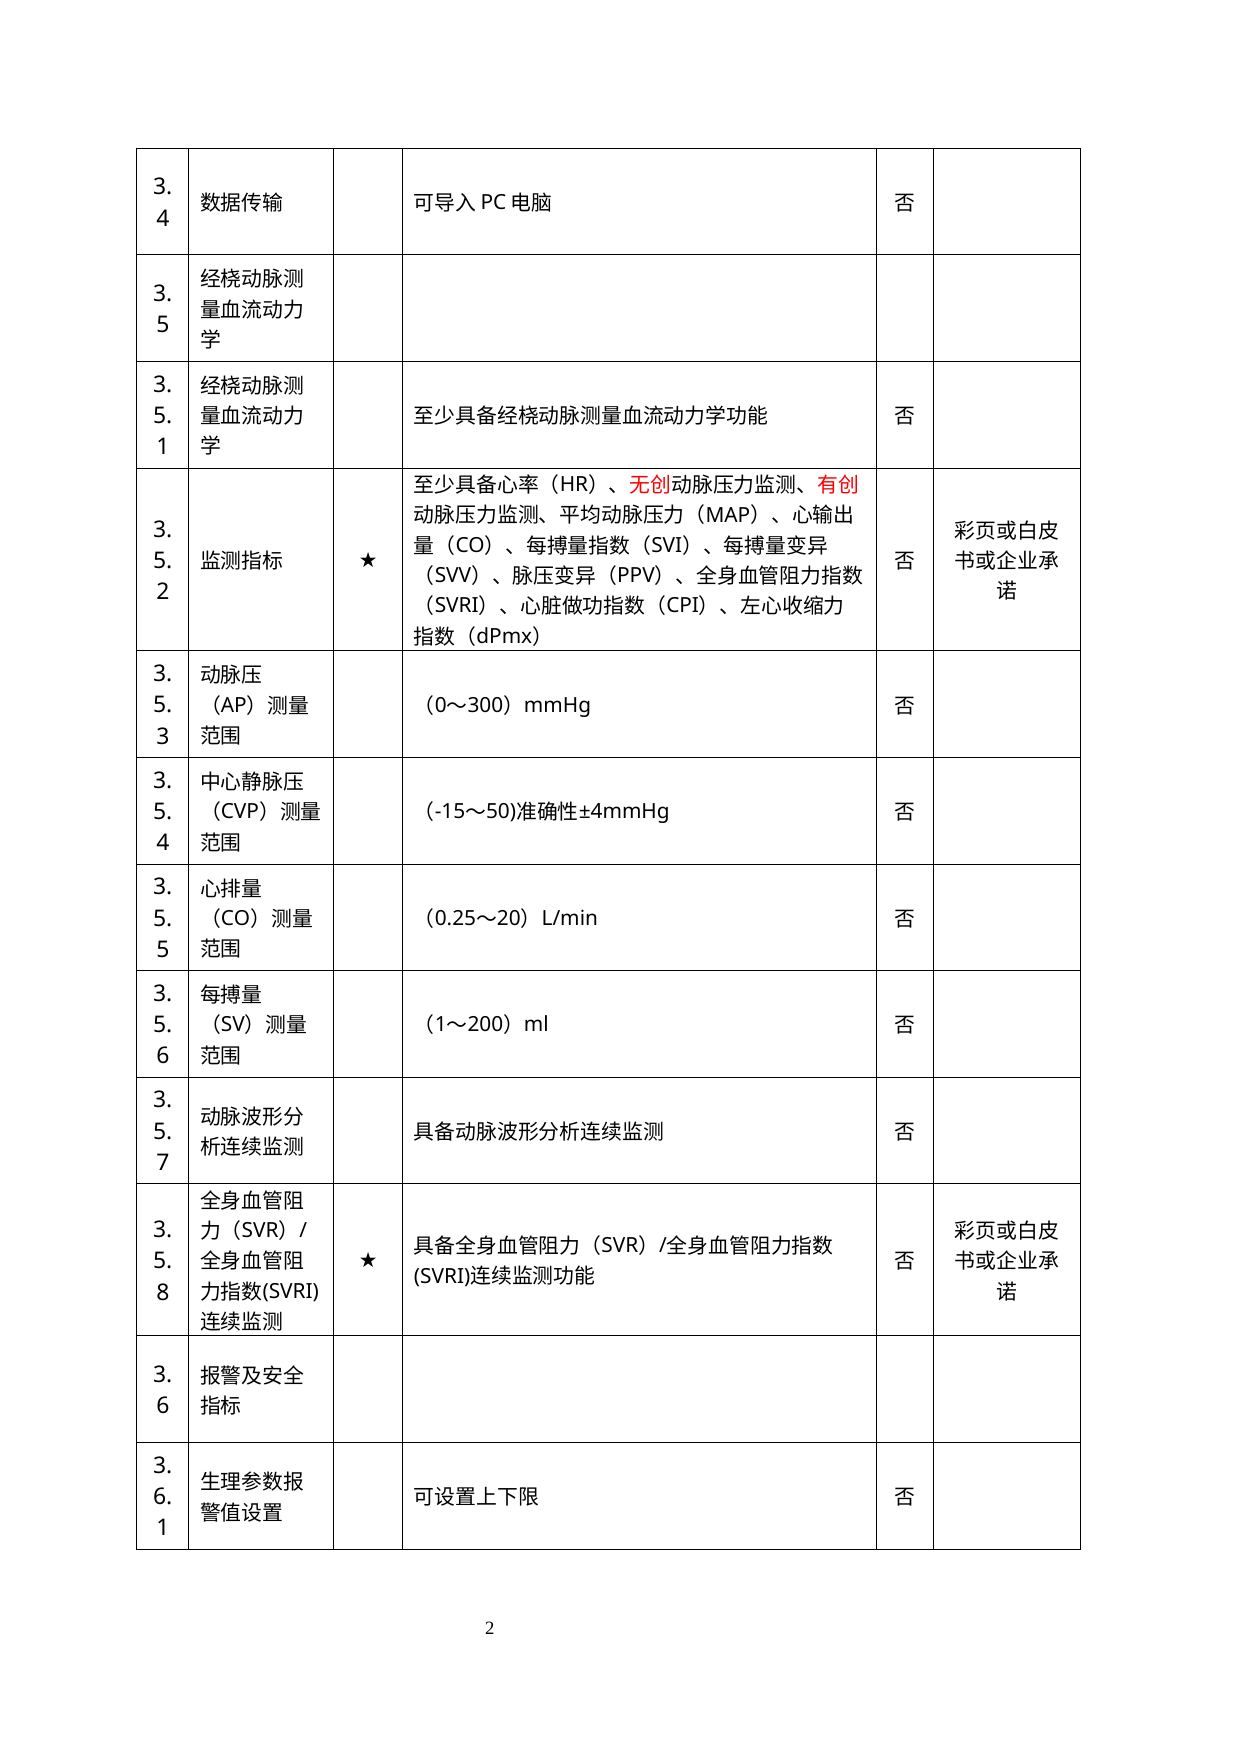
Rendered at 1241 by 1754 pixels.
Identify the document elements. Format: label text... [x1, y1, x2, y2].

table_cell 监测指标 [189, 469, 333, 650]
table_cell [403, 255, 876, 361]
table_cell [934, 1443, 1080, 1548]
table_cell [334, 255, 402, 361]
table_cell [334, 651, 402, 757]
table_cell [334, 865, 402, 970]
table_cell 彩页或白皮书或企业承诺 [934, 469, 1080, 650]
table_cell 否 [877, 1443, 933, 1548]
table_cell [334, 149, 402, 254]
table_cell 3.4 [137, 149, 188, 254]
table_cell 报警及安全指标 [189, 1336, 333, 1442]
table_cell 心排量（CO）测量范围 [189, 865, 333, 970]
table_cell （0～300）mmHg [403, 651, 876, 757]
table_cell 可导入PC电脑 [403, 149, 876, 254]
table_cell 3.5.2 [137, 469, 188, 650]
table_cell [334, 362, 402, 467]
table_cell 具备全身血管阻力（SVR）/全身血管阻力指数(SVRI)连续监测功能 [403, 1184, 876, 1335]
table_cell 每搏量（SV）测量范围 [189, 971, 333, 1077]
table_cell 至少具备心率（HR）、无创动脉压力监测、有创动脉压力监测、平均动脉压力（MAP）、心输出量（CO）、每搏量指数（SVI）、每搏量变异（SVV）、脉压变异（PPV）、全身血管阻力指数（SVRI）、心脏做功指数（CPI）、左心收缩力指数（dPmx） [403, 469, 876, 650]
table_cell （0.25～20）L/min [403, 865, 876, 970]
table_cell [334, 971, 402, 1077]
table_cell 3.5.6 [137, 971, 188, 1077]
table_cell [334, 1078, 402, 1183]
table_cell [877, 1336, 933, 1442]
table_cell （-15～50)准确性±4mmHg [403, 758, 876, 863]
table_cell 3.5.4 [137, 758, 188, 863]
table_cell 否 [877, 469, 933, 650]
table_cell 3.5.5 [137, 865, 188, 970]
table_cell ★ [334, 1184, 402, 1335]
table_cell 否 [877, 651, 933, 757]
table_cell 彩页或白皮书或企业承诺 [934, 1184, 1080, 1335]
table_cell 经桡动脉测量血流动力学 [189, 255, 333, 361]
table_cell 3.5.1 [137, 362, 188, 467]
table_cell 否 [877, 362, 933, 467]
table_cell 3.6.1 [137, 1443, 188, 1548]
table_cell 否 [877, 149, 933, 254]
table_cell [334, 758, 402, 863]
table_cell 至少具备经桡动脉测量血流动力学功能 [403, 362, 876, 467]
table_cell 具备动脉波形分析连续监测 [403, 1078, 876, 1183]
table_cell 3.5.7 [137, 1078, 188, 1183]
table_cell [934, 1336, 1080, 1442]
table_cell 数据传输 [189, 149, 333, 254]
table_cell 全身血管阻力（SVR）/全身血管阻力指数(SVRI)连续监测 [189, 1184, 333, 1335]
table_cell 否 [877, 865, 933, 970]
table_cell 3.6 [137, 1336, 188, 1442]
table_cell 动脉波形分析连续监测 [189, 1078, 333, 1183]
table_cell [934, 362, 1080, 467]
table_cell （1～200）ml [403, 971, 876, 1077]
table_cell [877, 255, 933, 361]
table_cell 中心静脉压（CVP）测量范围 [189, 758, 333, 863]
table_cell 生理参数报警值设置 [189, 1443, 333, 1548]
table_cell [934, 971, 1080, 1077]
table_cell 否 [877, 971, 933, 1077]
table_cell 3.5.8 [137, 1184, 188, 1335]
table_cell [934, 758, 1080, 863]
table_cell [934, 651, 1080, 757]
table_cell 动脉压（AP）测量范围 [189, 651, 333, 757]
table_cell 否 [877, 1078, 933, 1183]
table_cell 经桡动脉测量血流动力学 [189, 362, 333, 467]
table_cell [934, 865, 1080, 970]
table_cell 否 [877, 1184, 933, 1335]
table_cell 3.5 [137, 255, 188, 361]
table_cell 3.5.3 [137, 651, 188, 757]
table_cell 否 [877, 758, 933, 863]
table_cell 可设置上下限 [403, 1443, 876, 1548]
table_cell ★ [334, 469, 402, 650]
table_cell [934, 1078, 1080, 1183]
table_cell [334, 1443, 402, 1548]
table_cell [934, 255, 1080, 361]
table_cell [403, 1336, 876, 1442]
table_cell [334, 1336, 402, 1442]
table_cell [934, 149, 1080, 254]
